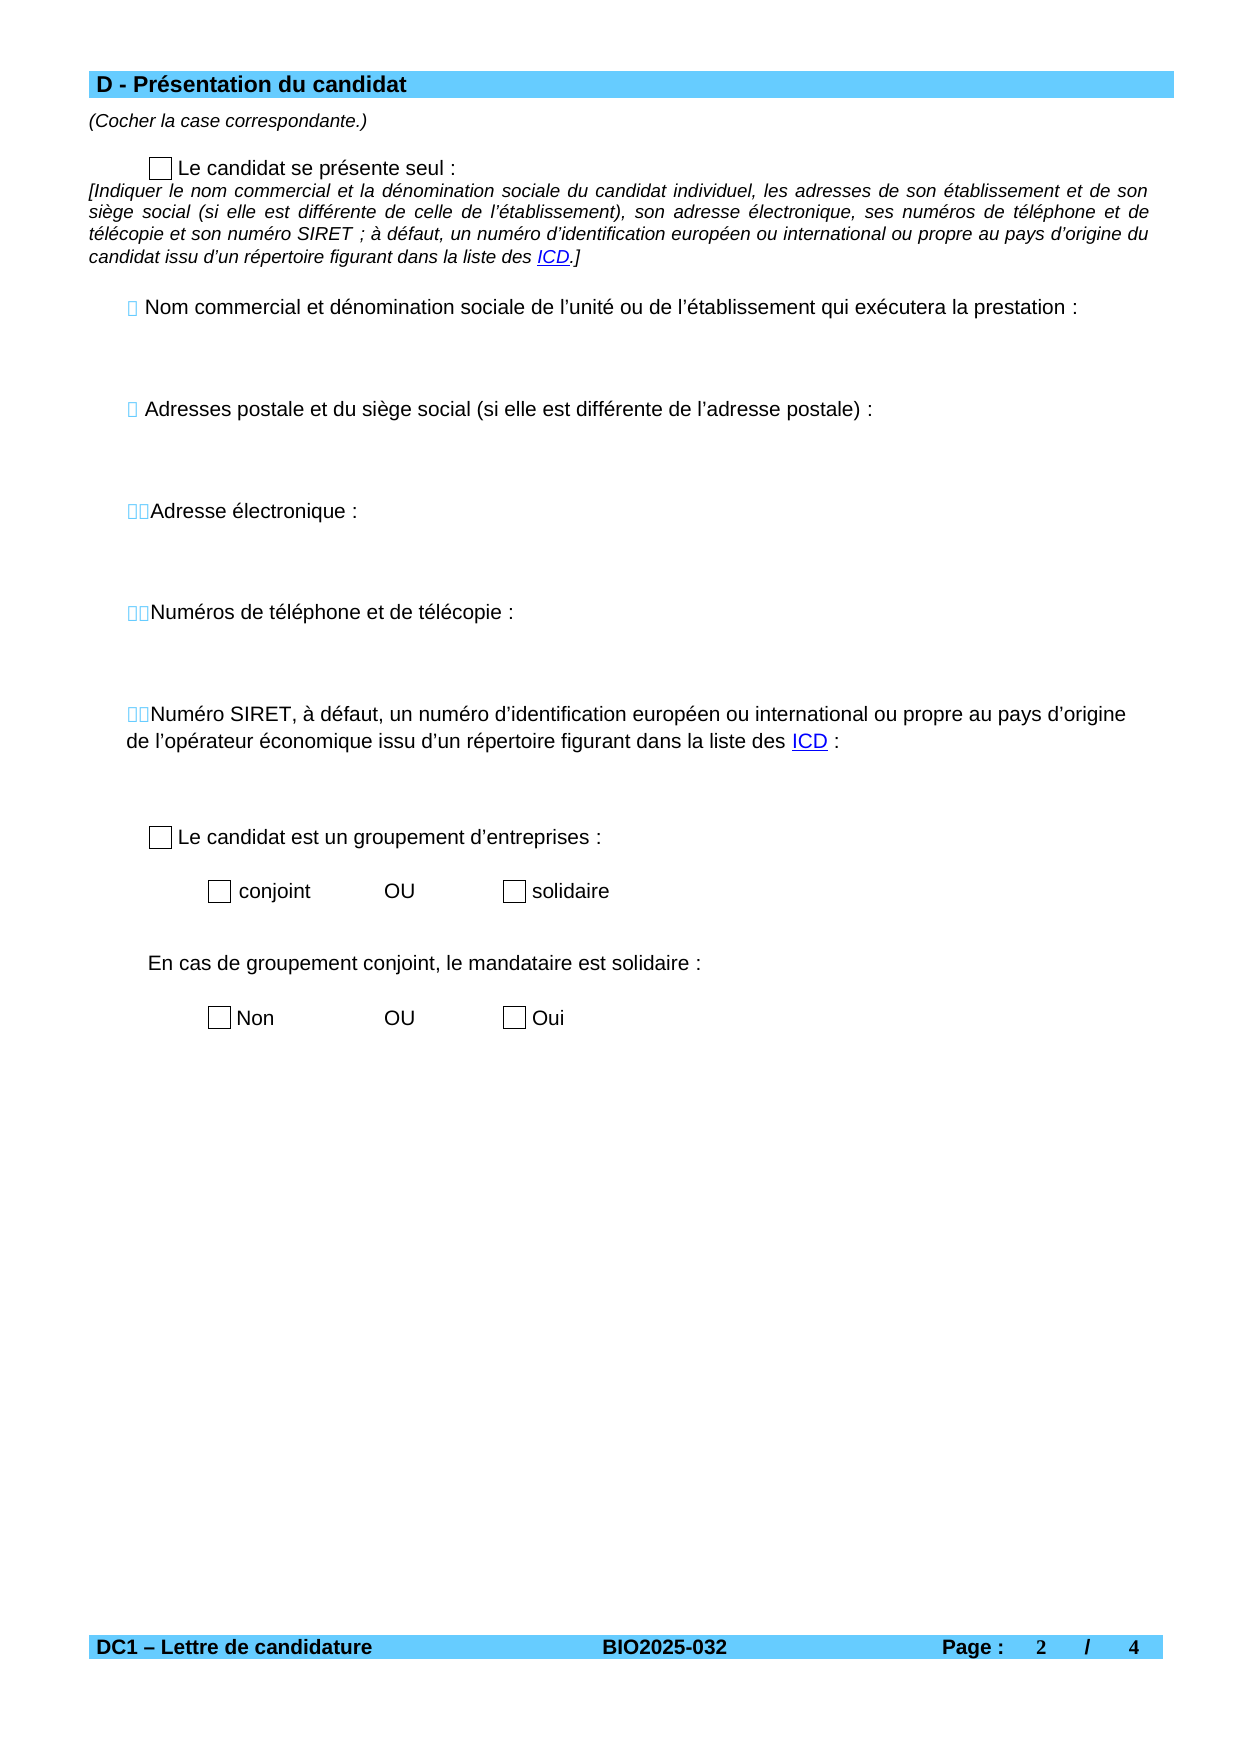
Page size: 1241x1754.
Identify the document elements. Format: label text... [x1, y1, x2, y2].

text Adresse électronique : [126, 496, 1152, 526]
text Le candidat se présente seul : [148, 156, 1152, 180]
text Numéros de téléphone et de télécopie : [126, 597, 1152, 627]
text (Cocher la case correspondante.) [89, 110, 1152, 132]
text  Nom commercial et dénomination sociale de l’unité ou de l’établissement qui exécutera la prestation : [126, 292, 1152, 322]
table_header D - Présentation du candidat [89, 71, 1174, 98]
text Le candidat est un groupement d’entreprises : [89, 825, 1152, 849]
text conjoint OU solidaire [148, 879, 1152, 903]
text  Adresses postale et du siège social (si elle est différente de l’adresse postale) : [126, 394, 1152, 424]
text En cas de groupement conjoint, le mandataire est solidaire : [89, 951, 1152, 975]
text Numéro SIRET, à défaut, un numéro d’identification européen ou international ou propre au pays d’origine de l’opérateur économique issu d’un répertoire figurant dans la liste des ICD : [126, 699, 1152, 753]
text [Indiquer le nom commercial et la dénomination sociale du candidat individuel, les adresses de son établissement et de son siège social (si elle est différente de celle de l’établissement), son adresse électronique, ses numéros de téléphone et de télécopie et son numéro SIRET ; à défaut, un numéro d’identification européen ou international ou propre au pays d’origine du candidat issu d’un répertoire figurant dans la liste des ICD.] [89, 180, 1152, 268]
text Non OU Oui [148, 1005, 1152, 1029]
